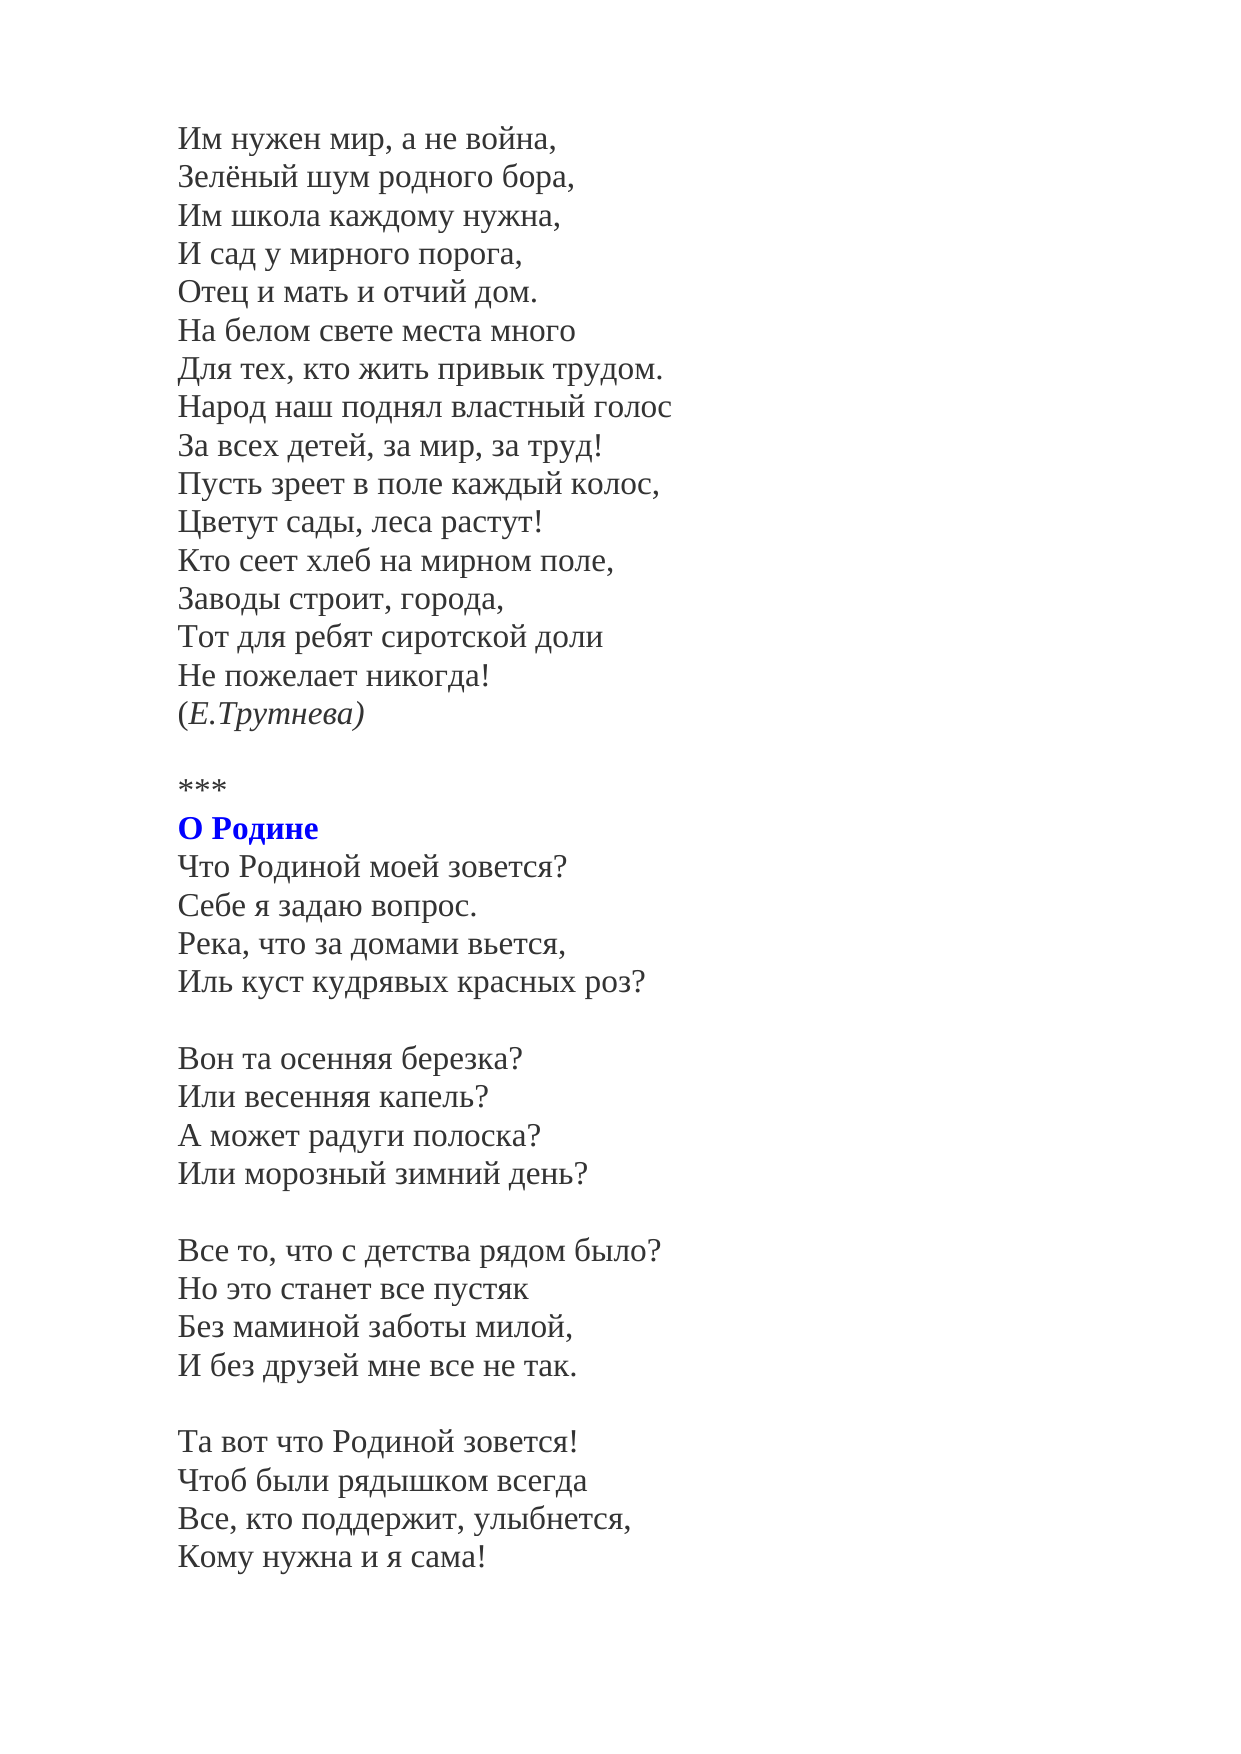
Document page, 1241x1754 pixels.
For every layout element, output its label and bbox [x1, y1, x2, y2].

text [177, 118, 1152, 1613]
